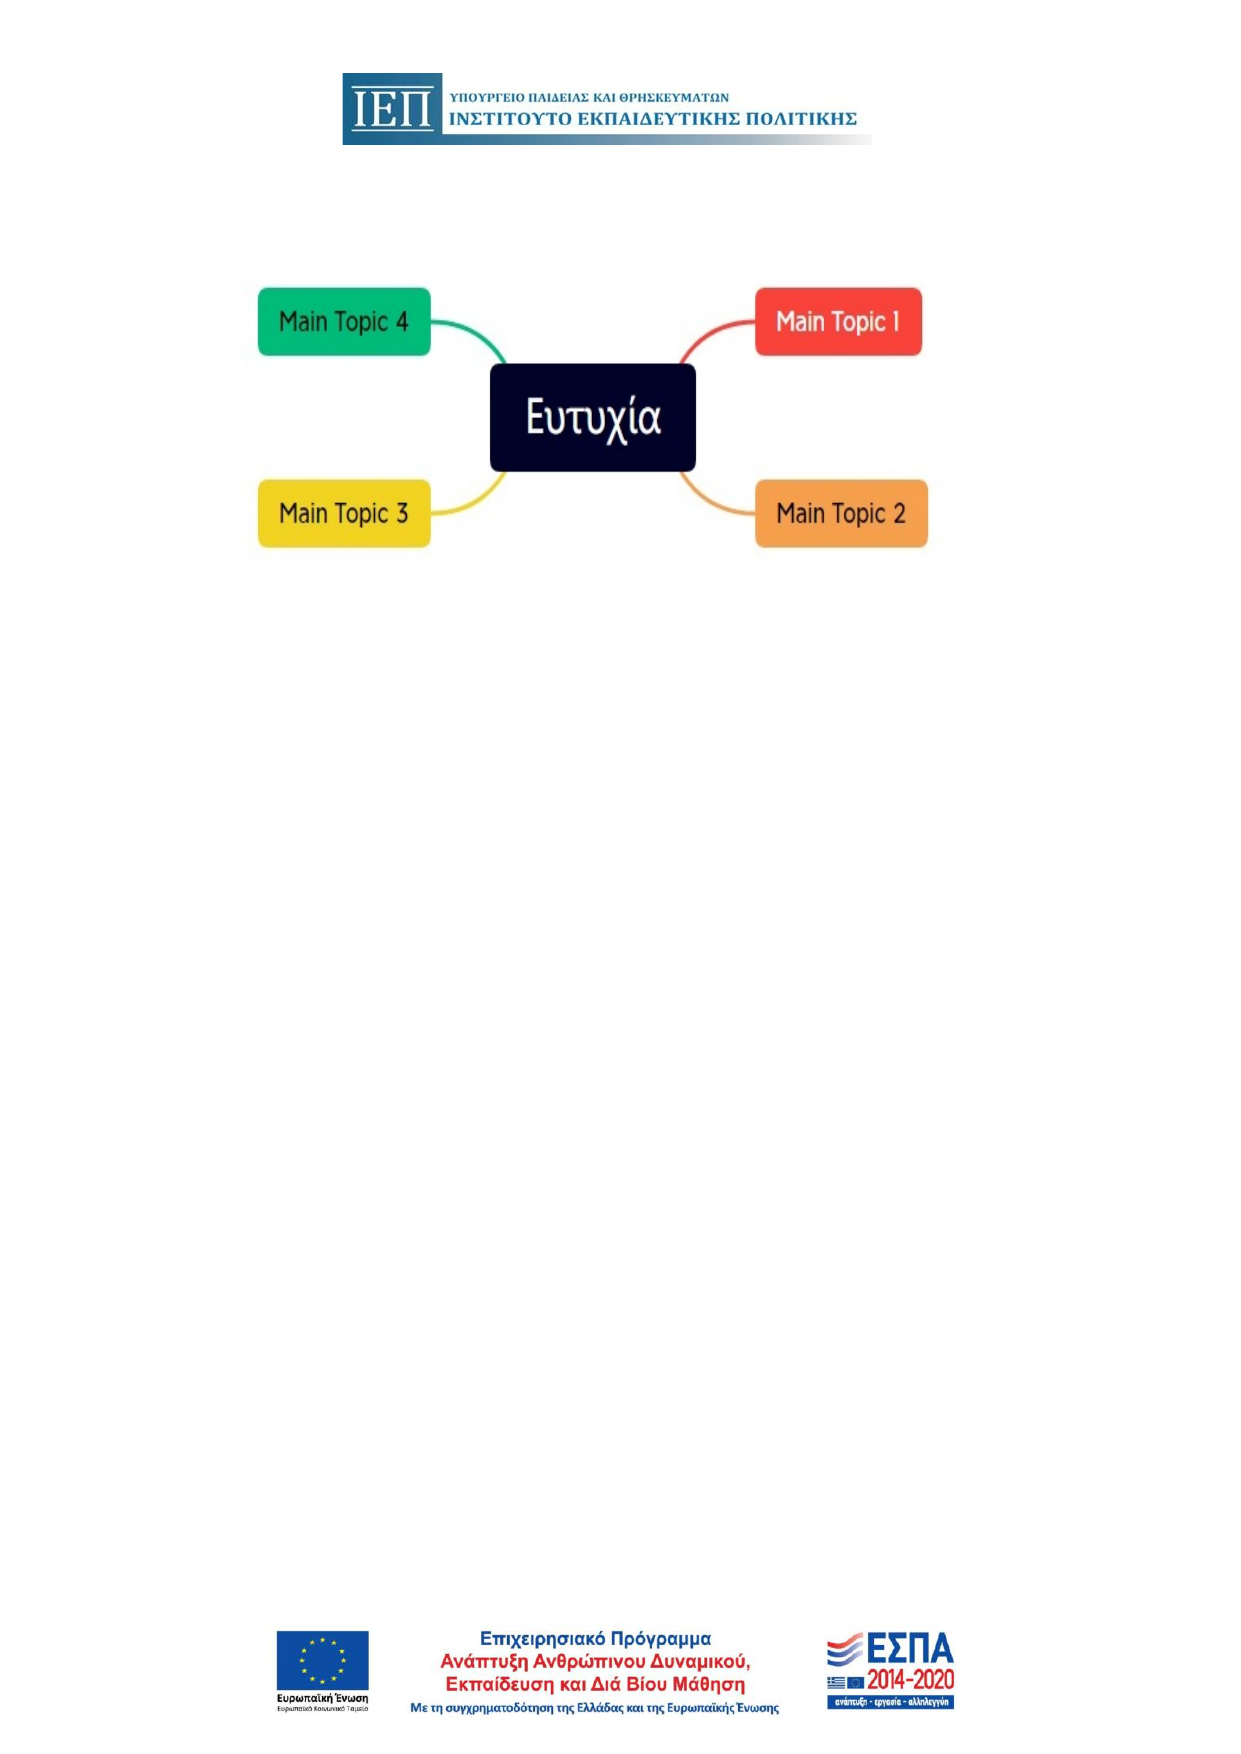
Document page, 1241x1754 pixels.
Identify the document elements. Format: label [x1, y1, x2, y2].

picture [187, 172, 1017, 650]
picture [342, 73, 873, 145]
picture [255, 1623, 974, 1722]
